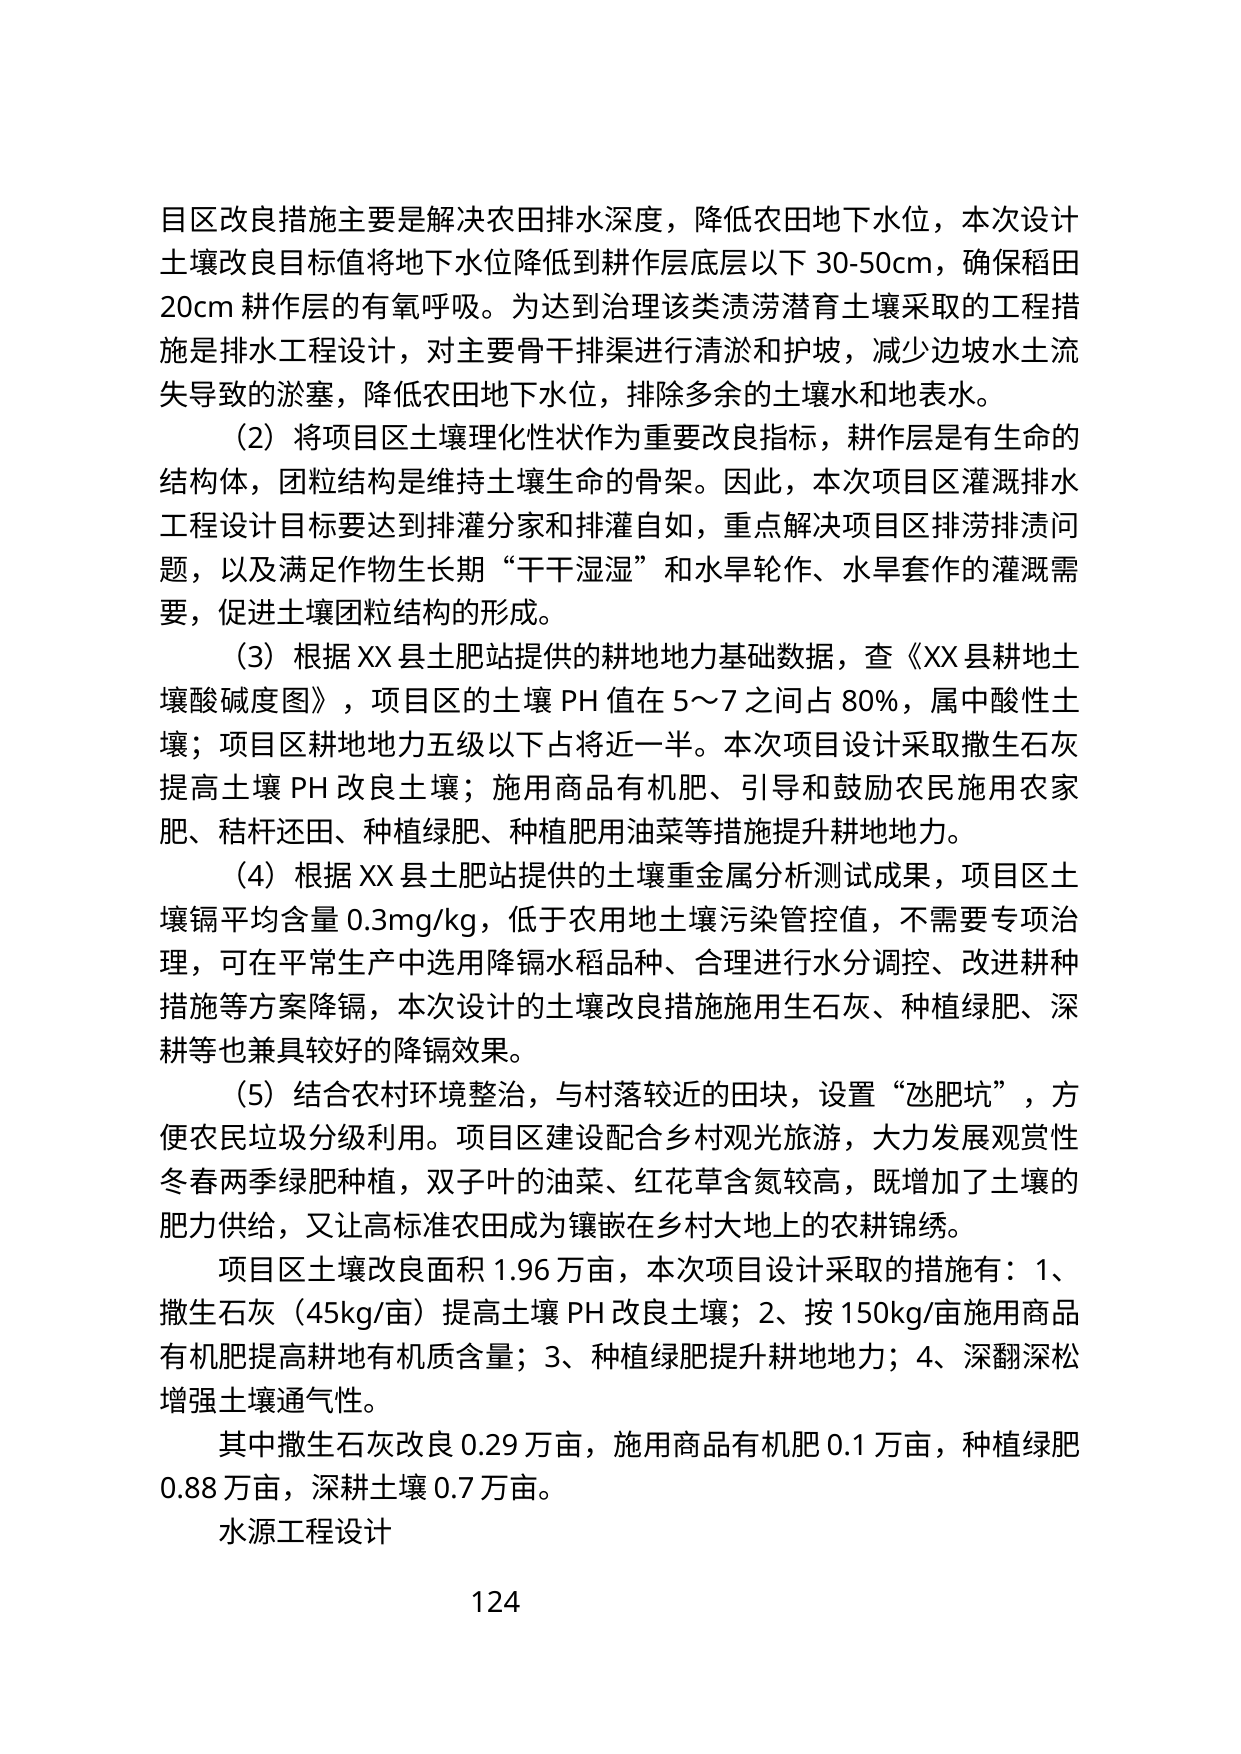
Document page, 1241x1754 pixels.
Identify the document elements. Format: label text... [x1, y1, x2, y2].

text 项目区土壤改良面积1.96万亩，本次项目设计采取的措施有：1、撒生石灰（45kg/亩）提高土壤PH改良土壤；2、按150kg/亩施用商品有机肥提高耕地有机质含量；3、种植绿肥提升耕地地力；4、深翻深松增强土壤通气性。 [159, 1245, 1081, 1420]
text （5）结合农村环境整治，与村落较近的田块，设置“氹肥坑”，方便农民垃圾分级利用。项目区建设配合乡村观光旅游，大力发展观赏性冬春两季绿肥种植，双子叶的油菜、红花草含氮较高，既增加了土壤的肥力供给，又让高标准农田成为镶嵌在乡村大地上的农耕锦绣。 [159, 1070, 1081, 1245]
text （2）将项目区土壤理化性状作为重要改良指标，耕作层是有生命的结构体，团粒结构是维持土壤生命的骨架。因此，本次项目区灌溉排水工程设计目标要达到排灌分家和排灌自如，重点解决项目区排涝排渍问题，以及满足作物生长期“干干湿湿”和水旱轮作、水旱套作的灌溉需要，促进土壤团粒结构的形成。 [159, 414, 1081, 633]
text （4）根据XX县土肥站提供的土壤重金属分析测试成果，项目区土壤镉平均含量0.3mg/kg，低于农用地土壤污染管控值，不需要专项治理，可在平常生产中选用降镉水稻品种、合理进行水分调控、改进耕种措施等方案降镉，本次设计的土壤改良措施施用生石灰、种植绿肥、深耕等也兼具较好的降镉效果。 [159, 851, 1081, 1070]
text 其中撒生石灰改良0.29万亩，施用商品有机肥0.1万亩，种植绿肥0.88万亩，深耕土壤0.7万亩。 [159, 1420, 1081, 1508]
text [159, 195, 1081, 414]
text 水源工程设计 [159, 1508, 1081, 1551]
text （3）根据XX县土肥站提供的耕地地力基础数据，查《XX县耕地土壤酸碱度图》，项目区的土壤PH值在5～7之间占80%，属中酸性土壤；项目区耕地地力五级以下占将近一半。本次项目设计采取撒生石灰提高土壤PH改良土壤；施用商品有机肥、引导和鼓励农民施用农家肥、秸杆还田、种植绿肥、种植肥用油菜等措施提升耕地地力。 [159, 633, 1081, 851]
